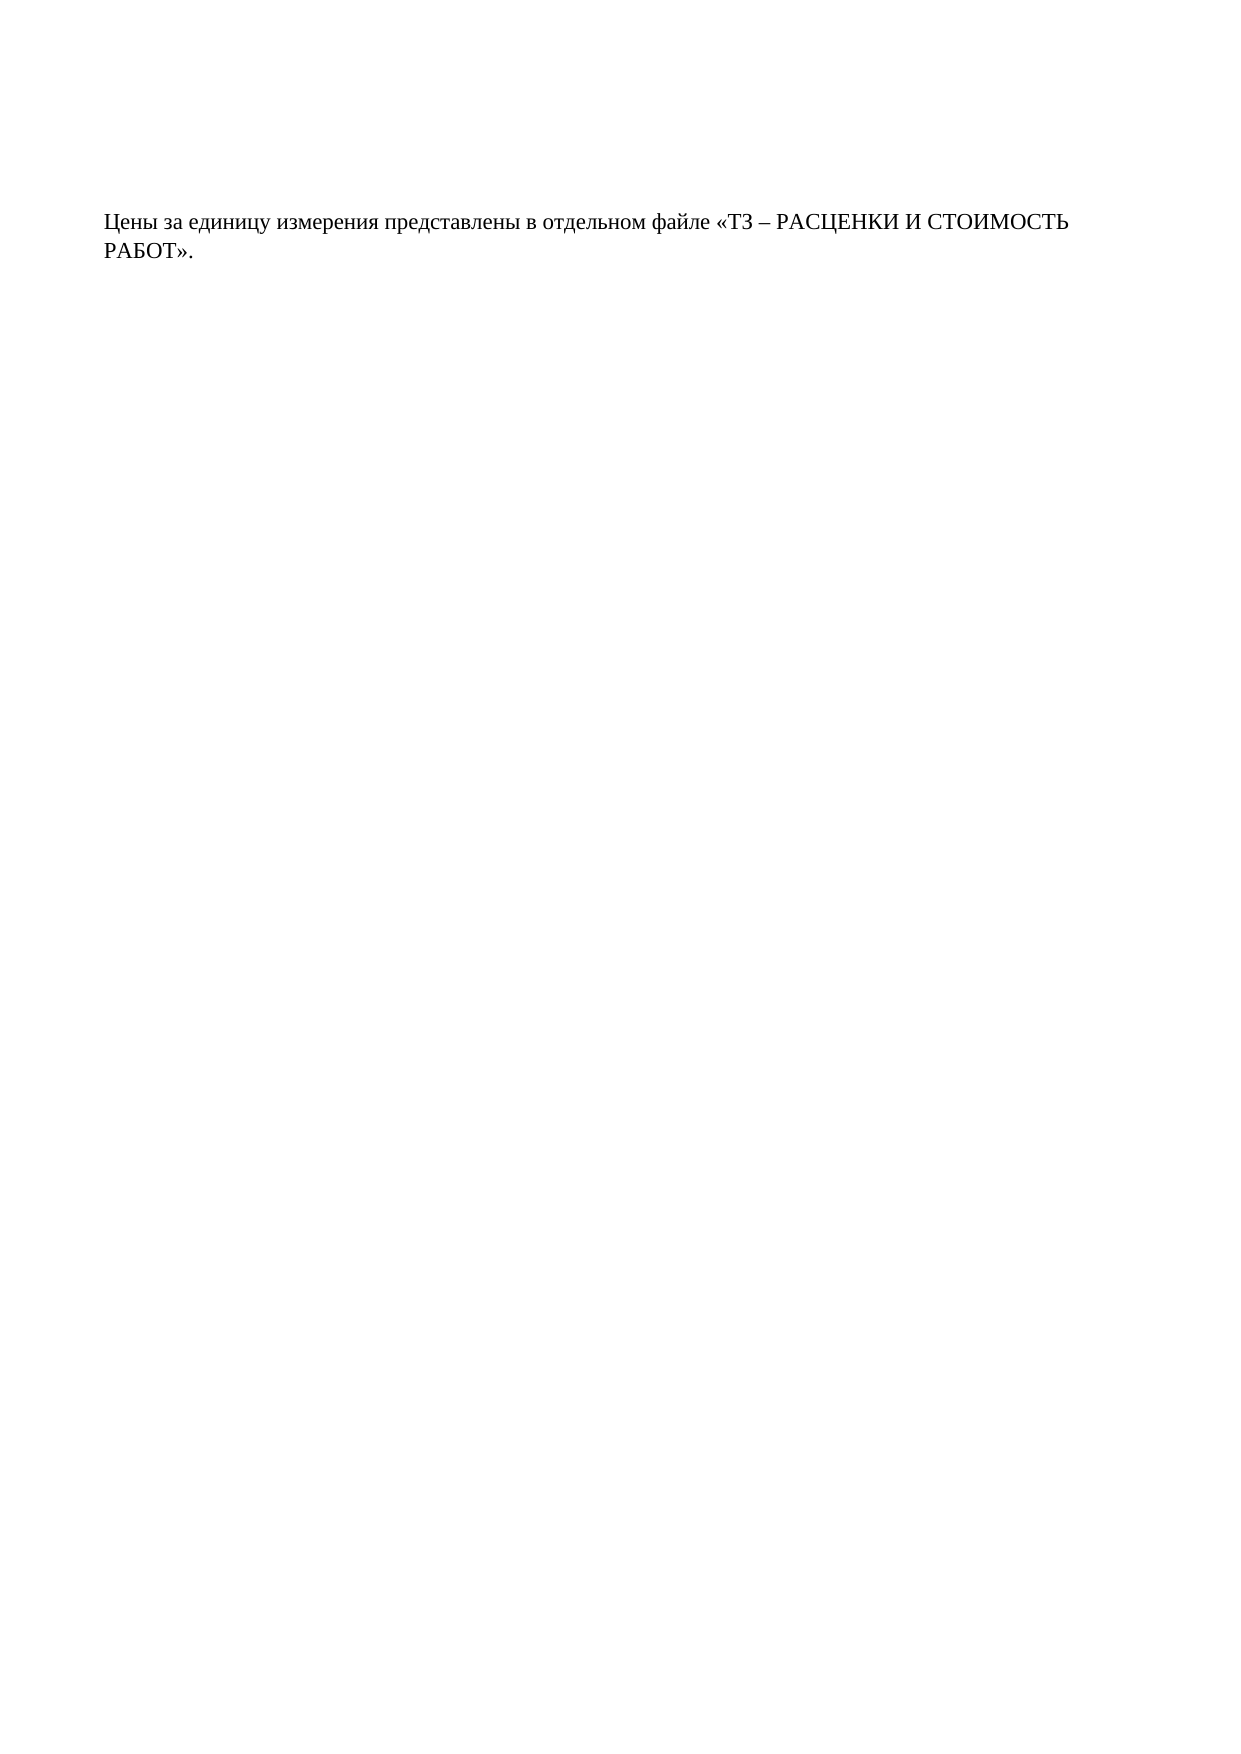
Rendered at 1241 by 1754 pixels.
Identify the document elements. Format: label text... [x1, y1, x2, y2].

text Цены за единицу измерения представлены в отдельном файле «ТЗ – РАСЦЕНКИ И СТОИМОСТЬ РАБОТ». [103, 208, 1152, 263]
